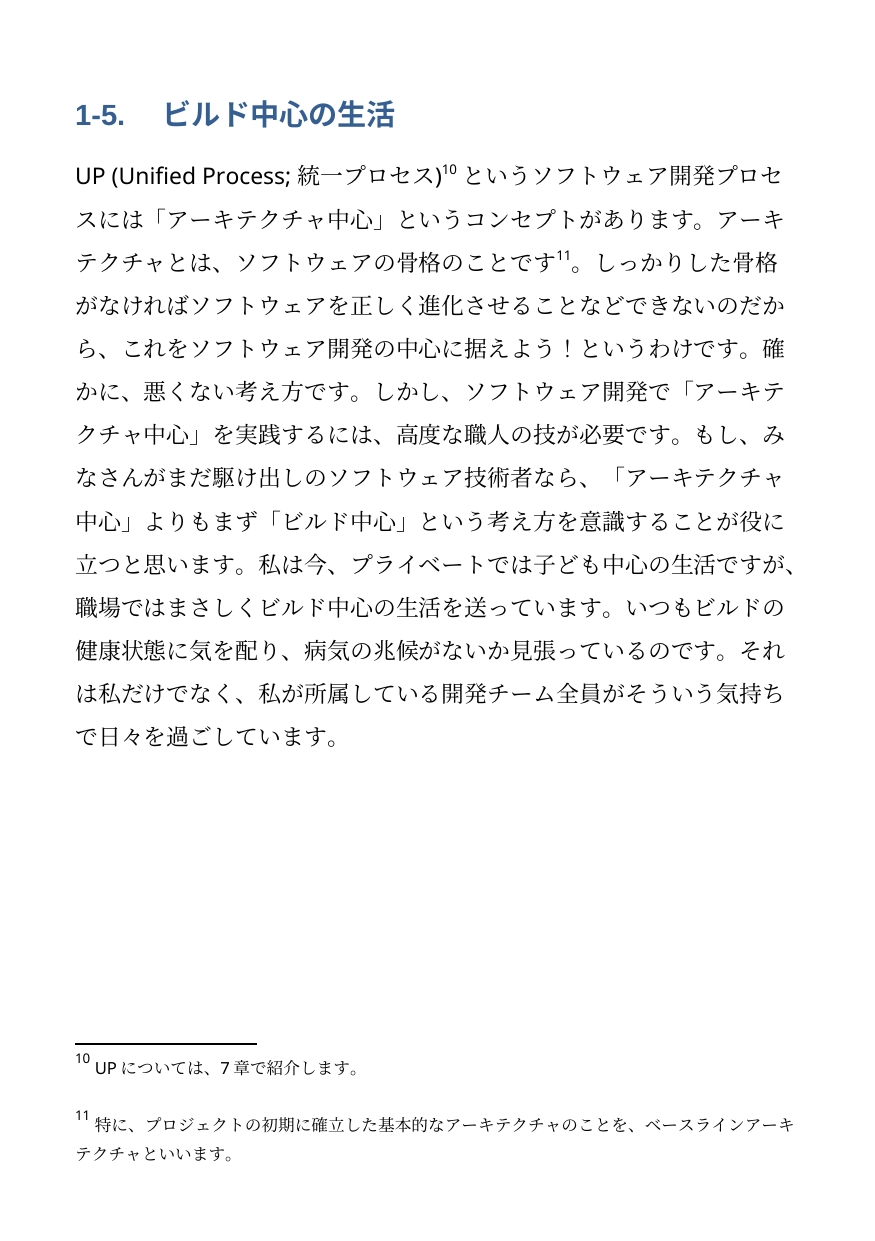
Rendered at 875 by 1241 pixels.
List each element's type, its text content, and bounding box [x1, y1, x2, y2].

text UP (Unified Process; 統一プロセス) というソフトウェア開発プロセスには「アーキテクチャ中心」というコンセプトがあります。アーキテクチャとは、ソフトウェアの骨格のことです。しっかりした骨格がなければソフトウェアを正しく進化させることなどできないのだから、これをソフトウェア開発の中心に据えよう！というわけです。確かに、悪くない考え方です。しかし、ソフトウェア開発で「アーキテクチャ中心」を実践するには、高度な職人の技が必要です。もし、みなさんがまだ駆け出しのソフトウェア技術者なら、「アーキテクチャ中心」よりもまず「ビルド中心」という考え方を意識することが役に立つと思います。私は今、プライベートでは子ども中心の生活ですが、職場ではまさしくビルド中心の生活を送っています。いつもビルドの健康状態に気を配り、病気の兆候がないか見張っているのです。それは私だけでなく、私が所属している開発チーム全員がそういう気持ちで日々を過ごしています。 [75, 156, 799, 754]
subtitle ビルド中心の生活 [75, 75, 799, 150]
